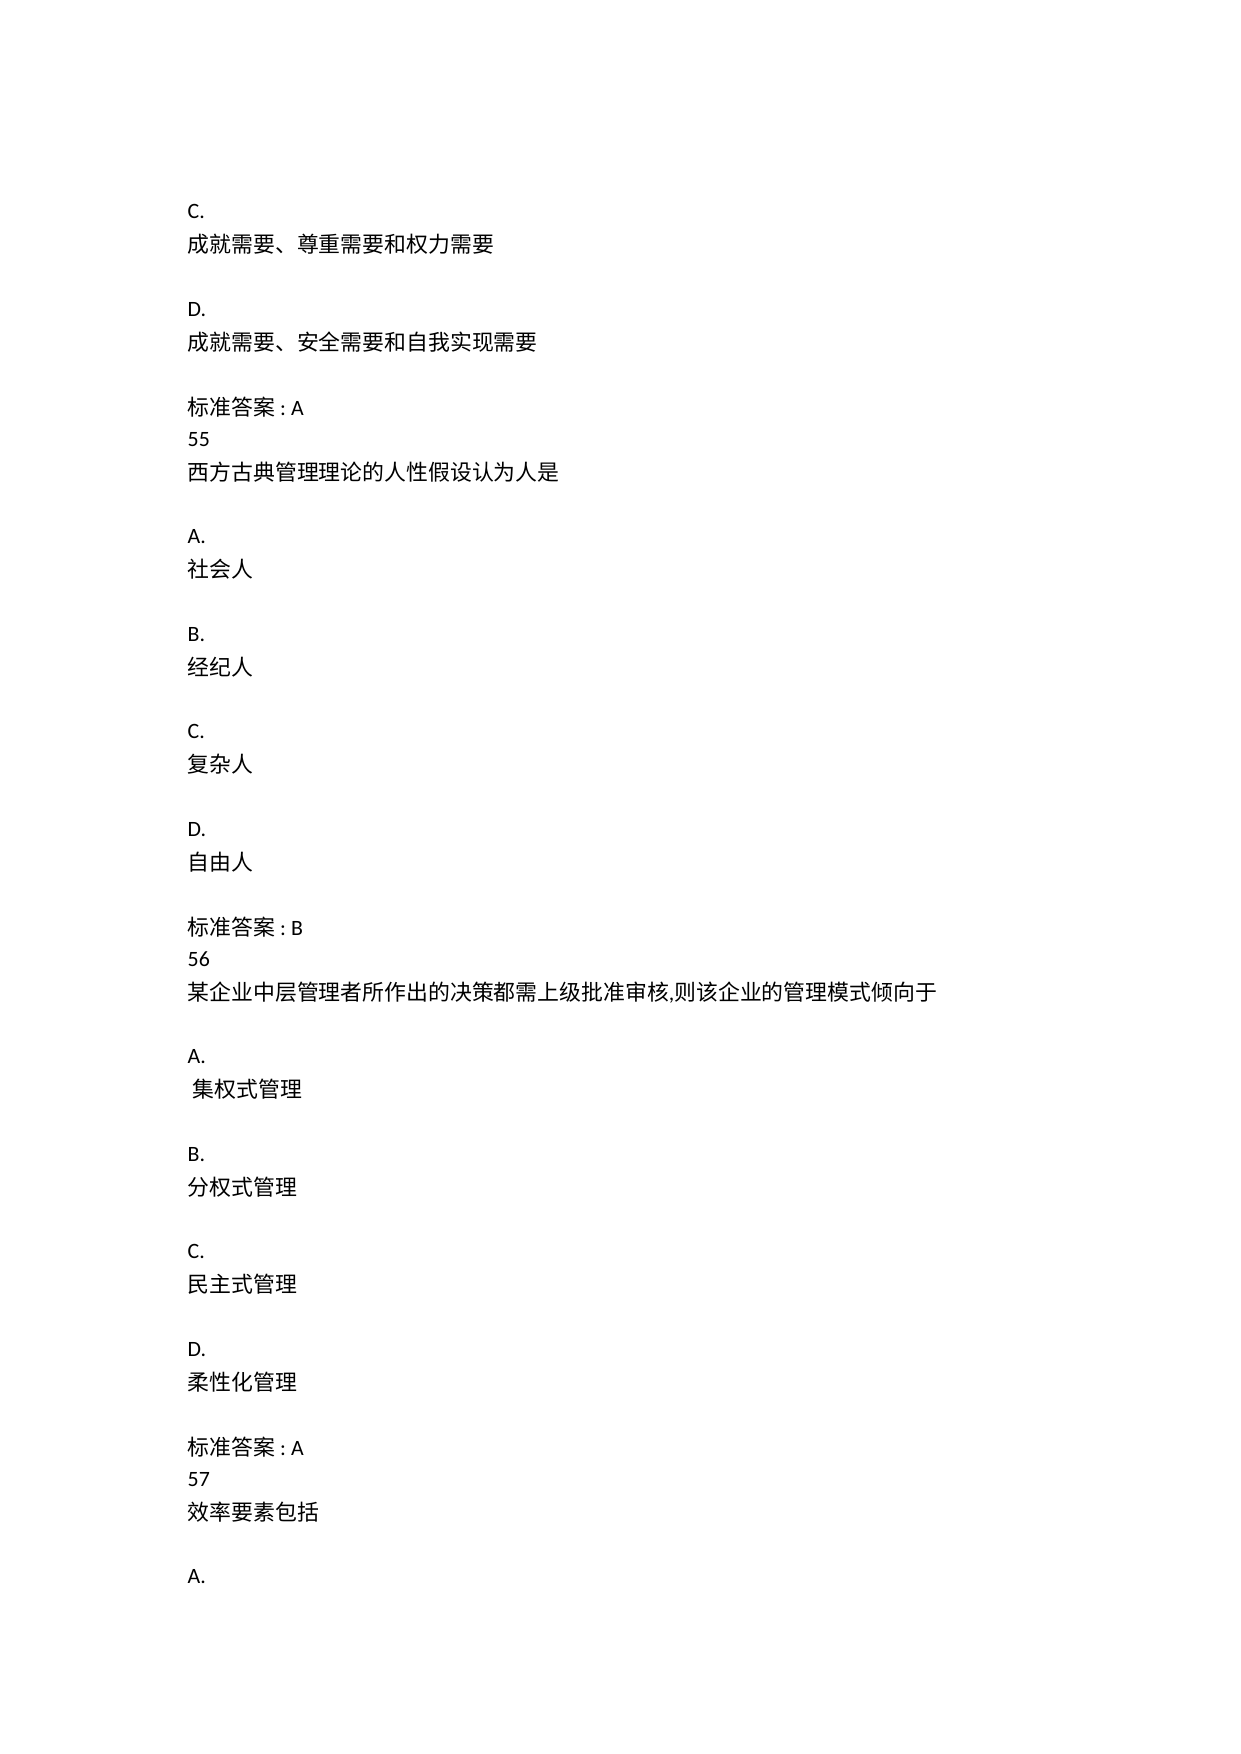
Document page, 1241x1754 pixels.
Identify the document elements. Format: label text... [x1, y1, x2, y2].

text 复杂人 [187, 747, 1053, 779]
text 标准答案 : A [187, 389, 1053, 422]
text 经纪人 [187, 649, 1053, 682]
text B. [187, 617, 1053, 649]
text D. [187, 292, 1053, 324]
text 分权式管理 [187, 1169, 1053, 1202]
text A. [187, 1039, 1053, 1072]
text 成就需要、尊重需要和权力需要 [187, 227, 1053, 259]
text 标准答案 : B [187, 909, 1053, 942]
text C. [187, 1234, 1053, 1267]
text D. [187, 1332, 1053, 1364]
text B. [187, 1137, 1053, 1169]
text 自由人 [187, 844, 1053, 877]
text 集权式管理 [187, 1072, 1053, 1104]
text 柔性化管理 [187, 1364, 1053, 1397]
text 标准答案 : A [187, 1429, 1053, 1462]
text 55 [187, 422, 1053, 454]
text 民主式管理 [187, 1267, 1053, 1299]
text D. [187, 812, 1053, 844]
text C. [187, 714, 1053, 747]
text 社会人 [187, 552, 1053, 584]
text 57 [187, 1462, 1053, 1494]
text 成就需要、安全需要和自我实现需要 [187, 324, 1053, 357]
text A. [187, 519, 1053, 552]
text C. [187, 194, 1053, 227]
text 西方古典管理理论的人性假设认为人是 [187, 454, 1053, 487]
text 效率要素包括 [187, 1494, 1053, 1527]
text 56 [187, 942, 1053, 974]
text 某企业中层管理者所作出的决策都需上级批准审核,则该企业的管理模式倾向于 [187, 974, 1053, 1007]
text A. [187, 1559, 1053, 1592]
